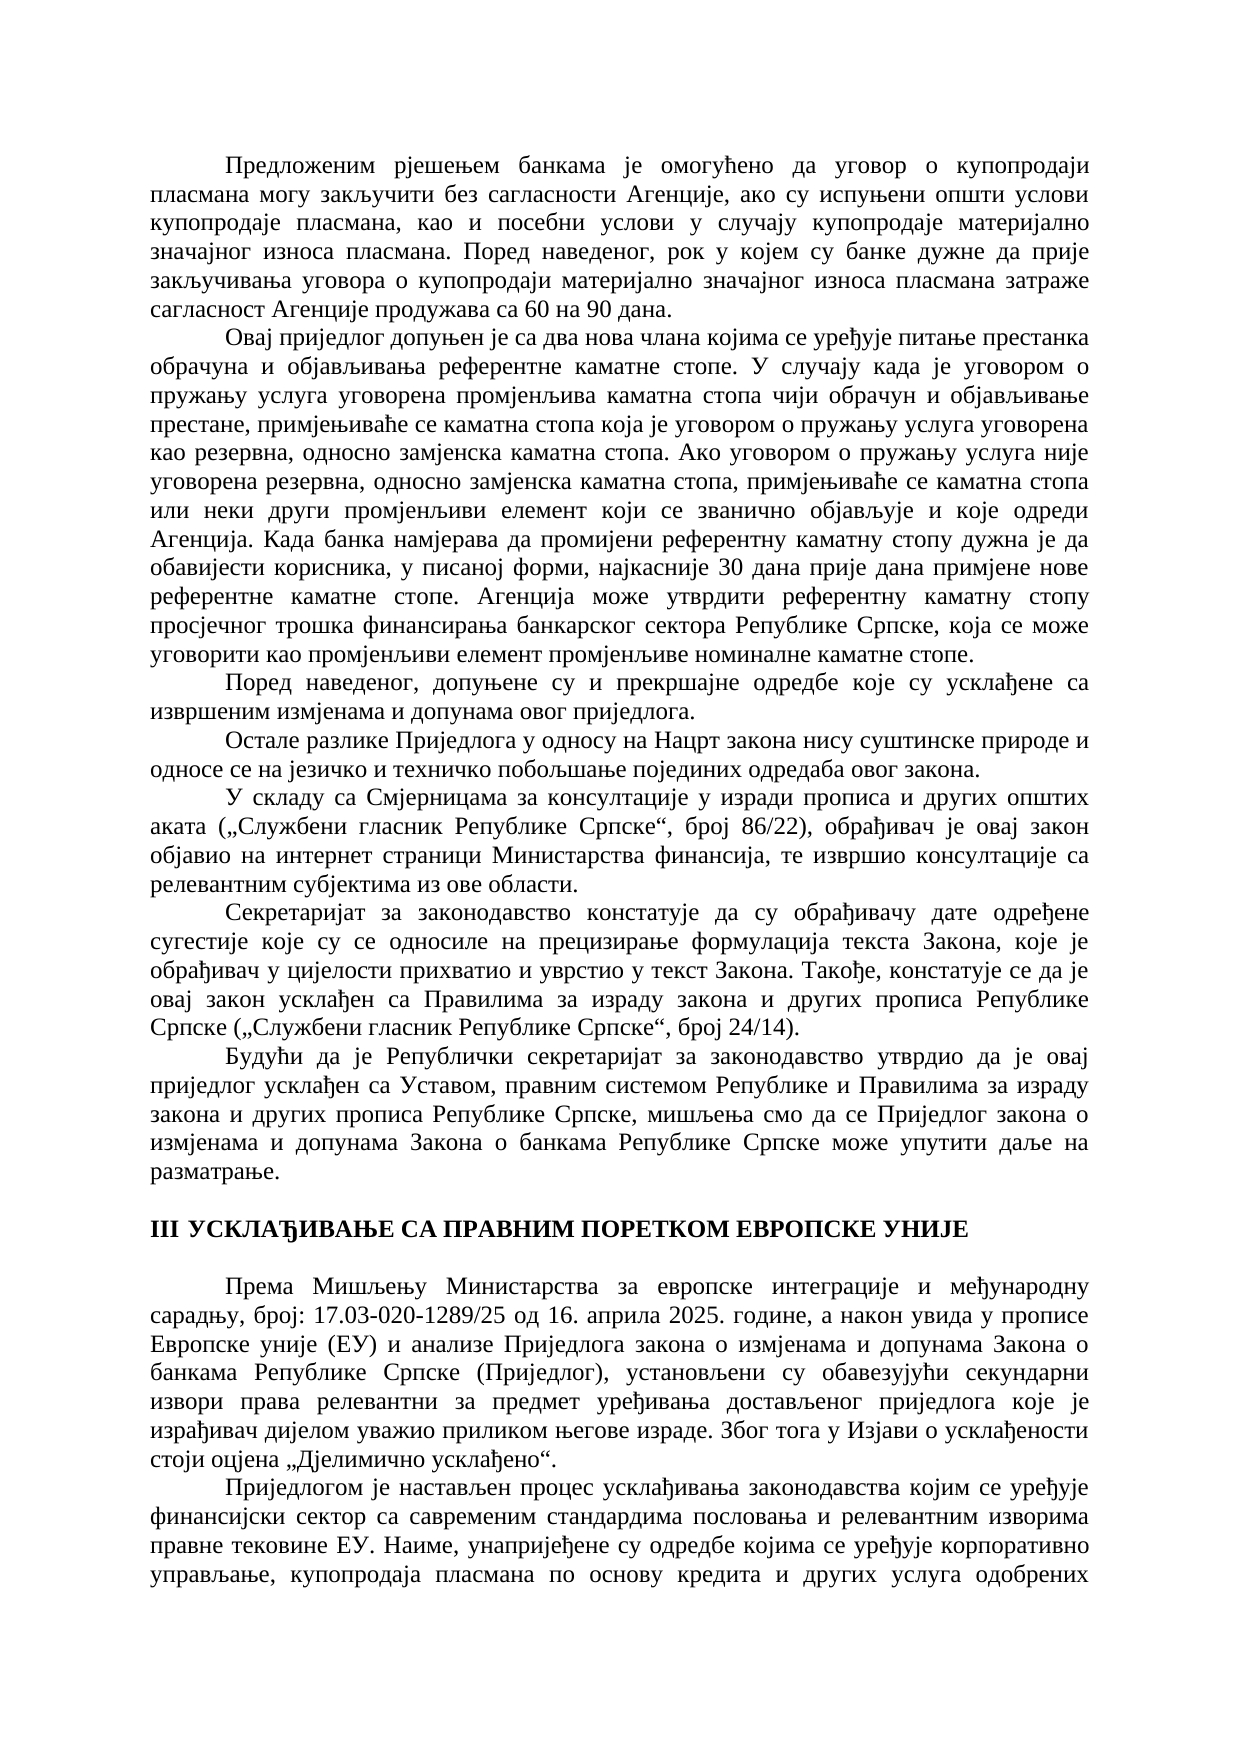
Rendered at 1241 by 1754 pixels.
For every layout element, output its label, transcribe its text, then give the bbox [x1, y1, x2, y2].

text Овај приједлог допуњен је са два нова члана којима се уређује питање престанка обрачуна и објављивања референтне каматне стопе. У случају када је уговором о пружању услуга уговорена промјенљива каматна стопа чији обрачун и објављивање престане, примјењиваће се каматна стопа која је уговором о пружању услуга уговорена као резервна, односно замјенска каматна стопа. Ако уговором о пружању услуга није уговорена резервна, односно замјенска каматна стопа, примјењиваће се каматна стопа или неки други промјенљиви елемент који се званично објављује и које одреди Агенција. Када банка намјерава да промијени референтну каматну стопу дужна је да обавијести корисника, у писаној форми, најкасније 30 дана прије дана примјене нове референтне каматне стопе. Агенција може утврдити референтну каматну стопу просјечног трошка финансирања банкарског сектора Републике Српске, која се може уговорити као промјенљиви елемент промјенљиве номиналне каматне стопе. [150, 322, 1090, 667]
text Остале разлике Приједлога у односу на Нацрт закона нису суштинске природе и односе се на језичко и техничко побољшање појединих одредаба овог закона. [150, 725, 1090, 782]
text Секретаријат за законодавство констатује да су обрађивачу дате одређене сугестије које су се односиле на прецизирање формулација текста Закона, које је обрађивач у цијелости прихватио и уврстио у текст Закона. Такође, констатује се да је овај закон усклађен са Правилима за израду закона и других прописа Републике Српске („Службени гласник Републике Српске“, број 24/14). [150, 897, 1090, 1041]
text III УСКЛАЂИВАЊЕ СА ПРАВНИМ ПОРЕТКОМ ЕВРОПСКЕ УНИЈЕ [150, 1214, 1090, 1242]
text Предложеним рјешењем банкама је омогућено да уговор о купопродаји пласмана могу закључити без сагласности Агенције, ако су испуњени општи услови купопродаје пласмана, као и посебни услови у случају купопродаје материјално значајног износа пласмана. Поред наведеног, рок у којем су банке дужне да прије закључивања уговора о купопродаји материјално значајног износа пласмана затраже сагласност Агенције продужава са 60 на 90 дана. [150, 150, 1090, 322]
text Према Мишљењу Министарства за европске интеграције и међународну сарадњу, број: 17.03-020-1289/25 од 16. априла 2025. године, а након увида у прописе Европске уније (ЕУ) и анализе Приједлога закона о измјенама и допунама Закона о банкама Републике Српске (Приједлог), установљени су обавезујући секундарни извори права релевантни за предмет уређивања достављеног приједлога које је израђивач дијелом уважио приликом његове израде. Због тога у Изјави о усклађености стоји оцјена „Дјелимично усклађено“. [150, 1271, 1090, 1472]
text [150, 1472, 1090, 1587]
text У складу са Смјерницама за консултације у изради прописа и других општих аката („Службени гласник Републике Српске“, број 86/22), обрађивач је овај закон објавио на интернет страници Министарства финансија, те извршио консултације са релевантним субјектима из ове области. [150, 782, 1090, 897]
text Поред наведеног, допуњене су и прекршајне одредбе које су усклађене са извршеним измјенама и допунама овог приједлога. [150, 667, 1090, 725]
text Будући да је Републички секретаријат за законодавство утврдио да је овај приједлог усклађен са Уставом, правним системом Републике и Правилима за израду закона и других прописа Републике Српске, мишљења смо да се Приједлог закона о измјенама и допунама Закона о банкама Републике Српске може упутити даље на разматрање. [150, 1041, 1090, 1185]
